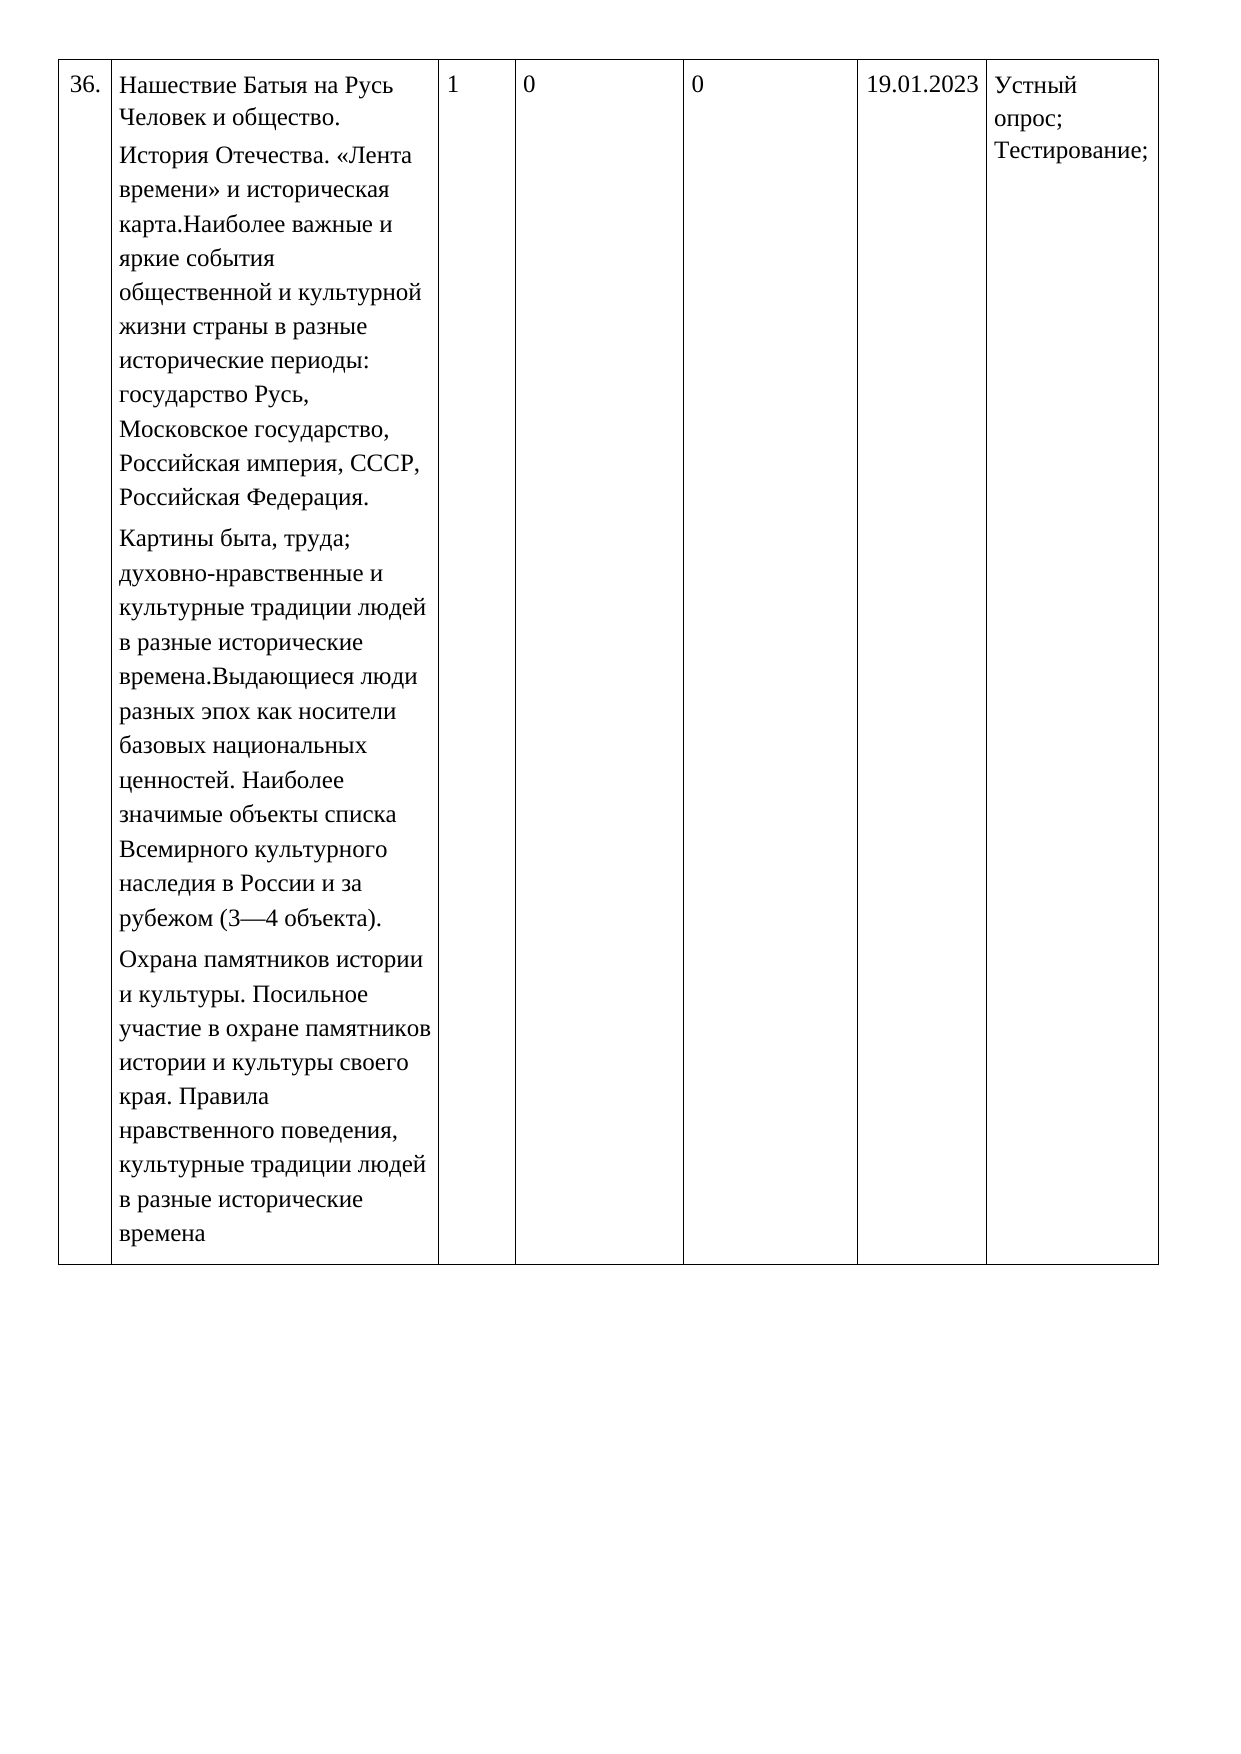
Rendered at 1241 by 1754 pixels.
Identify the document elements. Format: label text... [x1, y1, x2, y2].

table_header 0 [516, 60, 683, 1264]
table_header Устный опрос; Тестирование; [987, 60, 1158, 1264]
table_header 0 [684, 60, 857, 1264]
table_header 1 [439, 60, 515, 1264]
table_header Нашествие Батыя на Русь Человек и общество. История Отечества. «Лента времени» и историческая карта.Наиболее важные и яркие события общественной и культурной жизни страны в разные исторические периоды: государство Русь, Московское государство, Российская империя, СССР, Российская Федерация. Картины быта, труда; духовно-нравственные и культурные традиции людей в разные исторические времена.Выдающиеся люди разных эпох как носители базовых национальных ценностей. Наиболее значимые объекты списка Всемирного культурного наследия в России и за рубежом (3—4 объекта). Охрана памятников истории и культуры. Посильное участие в охране памятников истории и культуры своего края. Правила нравственного поведения, культурные традиции людей в разные исторические времена [112, 60, 438, 1264]
table_header 19.01.2023 [858, 60, 986, 1264]
table_header 36. [59, 60, 111, 1264]
